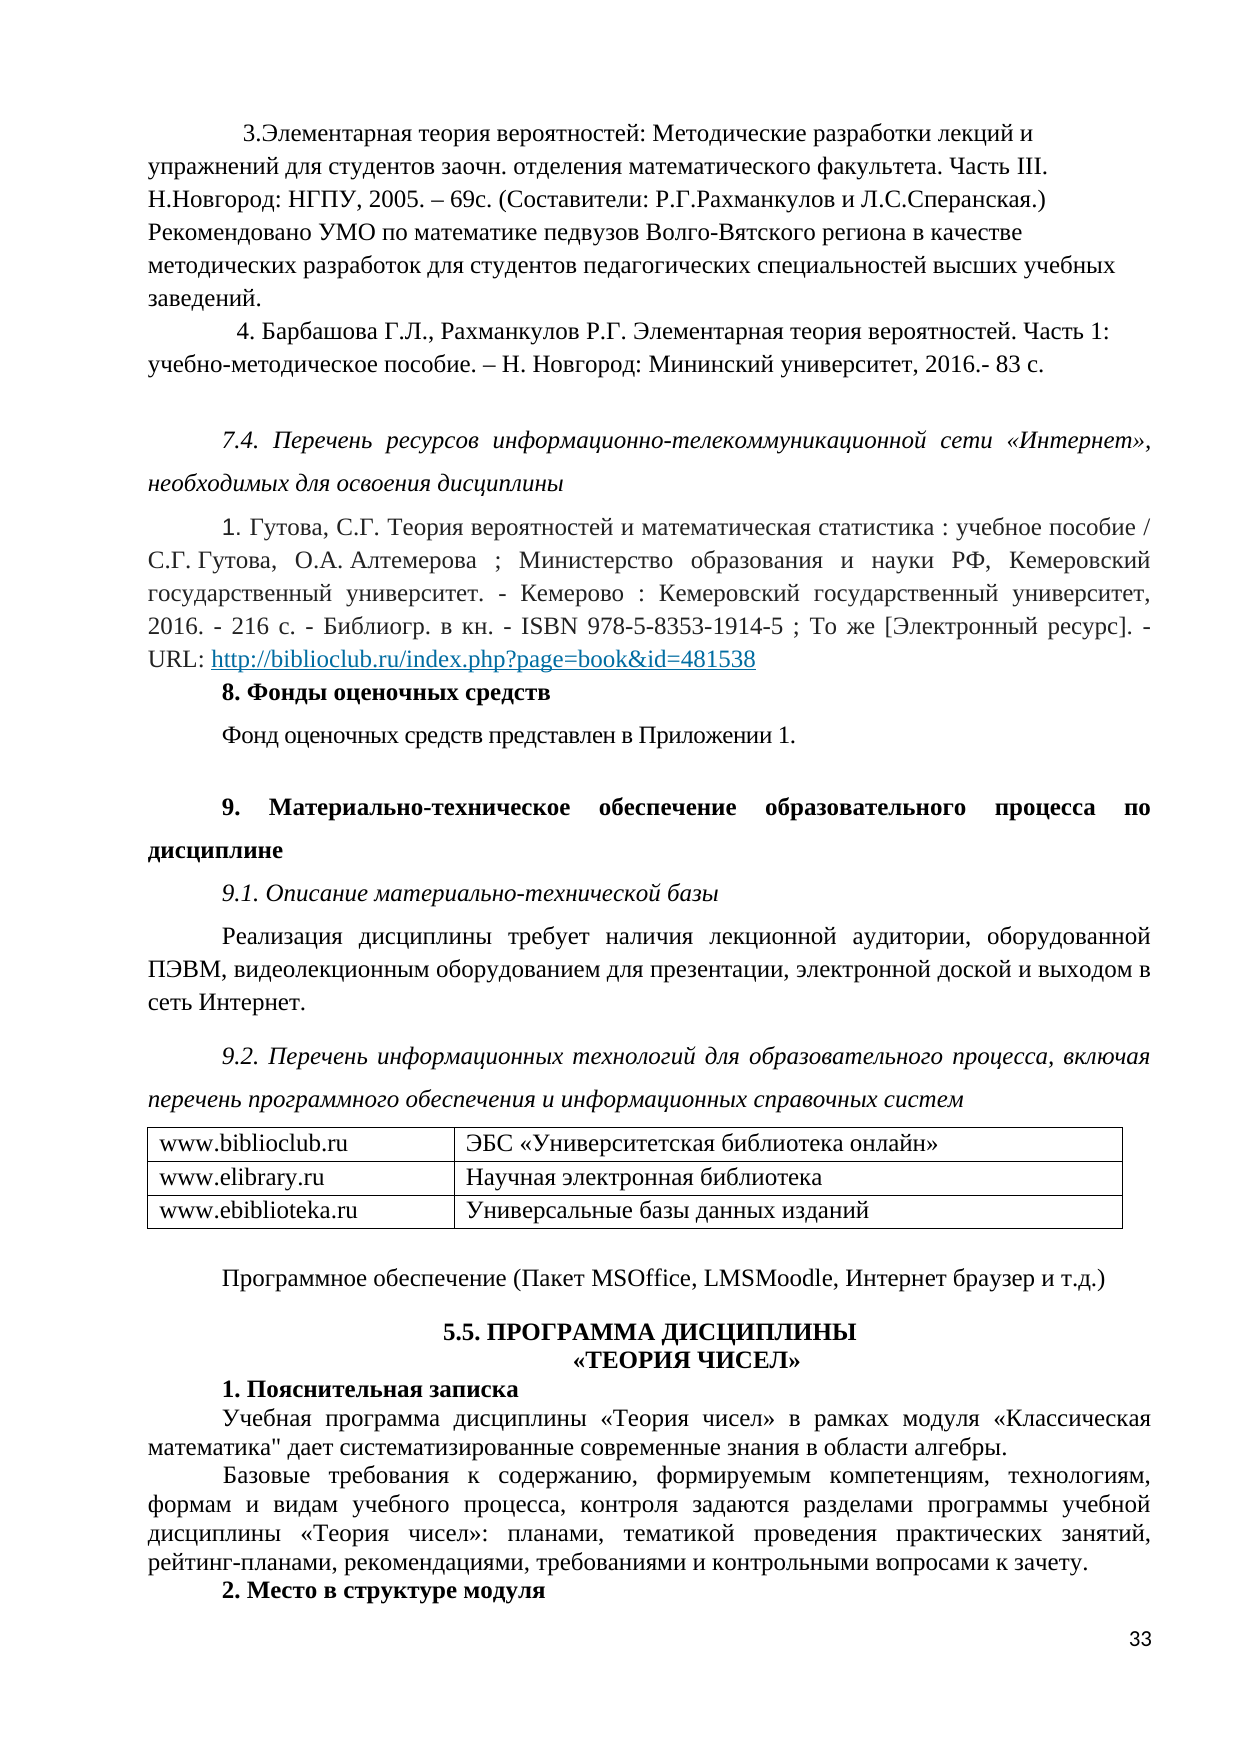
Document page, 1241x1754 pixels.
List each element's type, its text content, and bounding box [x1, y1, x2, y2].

text 4. Барбашова Г.Л., Рахманкулов Р.Г. Элементарная теория вероятностей. Часть 1: учебно-методическое пособие. – Н. Новгород: Мининский университет, 2016.- 83 с. [148, 316, 1152, 378]
text Учебная программа дисциплины «Теория чисел» в рамках модуля «Классическая математика" дает систематизированные современные знания в области алгебры. [148, 1403, 1152, 1460]
text Фонд оценочных средств представлен в Приложении 1. [148, 720, 1152, 749]
table_cell Научная электронная библиотека [455, 1162, 1122, 1194]
text 5.5. ПРОГРАММА ДИСЦИПЛИНЫ [148, 1317, 1152, 1345]
text 3.Элементарная теория вероятностей: Методические разработки лекций и упражнений для студентов заочн. отделения математического факультета. Часть III. Н.Новгород: НГПУ, 2005. – 69с. (Составители: Р.Г.Рахманкулов и Л.С.Сперанская.) Рекомендовано УМО по математике педвузов Волго-Вятского региона в качестве методических разработок для студентов педагогических специальностей высших учебных заведений. [148, 118, 1152, 312]
table_header ЭБС «Университетская библиотека онлайн» [455, 1128, 1122, 1161]
text 1. Гутова, С.Г. Теория вероятностей и математическая статистика : учебное пособие / С.Г. Гутова, О.А. Алтемерова ; Министерство образования и науки РФ, Кемеровский государственный университет. - Кемерово : Кемеровский государственный университет, 2016. - 216 с. - Библиогр. в кн. - ISBN 978-5-8353-1914-5 ; То же [Электронный ресурс]. - URL: http://biblioclub.ru/index.php?page=book&id=481538 [148, 512, 1152, 672]
table_cell Универсальные базы данных изданий [455, 1196, 1122, 1228]
text 2. Место в структуре модуля [148, 1575, 1152, 1604]
text 9. Материально-техническое обеспечение образовательного процесса по дисциплине [148, 792, 1152, 864]
text 8. Фонды оценочных средств [148, 677, 1152, 706]
text «ТЕОРИЯ ЧИСЕЛ» [148, 1345, 1152, 1374]
table_cell www.elibrary.ru [148, 1162, 454, 1194]
text 1. Пояснительная записка [148, 1374, 1152, 1403]
text 7.4. Перечень ресурсов информационно-телекоммуникационной сети «Интернет», необходимых для освоения дисциплины [148, 425, 1152, 497]
text 9.2. Перечень информационных технологий для образовательного процесса, включая перечень программного обеспечения и информационных справочных систем [148, 1041, 1152, 1113]
table_header www.biblioclub.ru [148, 1128, 454, 1161]
text Реализация дисциплины требует наличия лекционной аудитории, оборудованной ПЭВМ, видеолекционным оборудованием для презентации, электронной доской и выходом в сеть Интернет. [148, 921, 1152, 1016]
text Программное обеспечение (Пакет MSOffice, LMSMoodle, Интернет браузер и т.д.) [148, 1263, 1152, 1292]
text Базовые требования к содержанию, формируемым компетенциям, технологиям, формам и видам учебного процесса, контроля задаются разделами программы учебной дисциплины «Теория чисел»: планами, тематикой проведения практических занятий, рейтинг-планами, рекомендациями, требованиями и контрольными вопросами к зачету. [148, 1460, 1152, 1575]
table_cell www.ebiblioteka.ru [148, 1196, 454, 1228]
text 9.1. Описание материально-технической базы [148, 878, 1152, 907]
